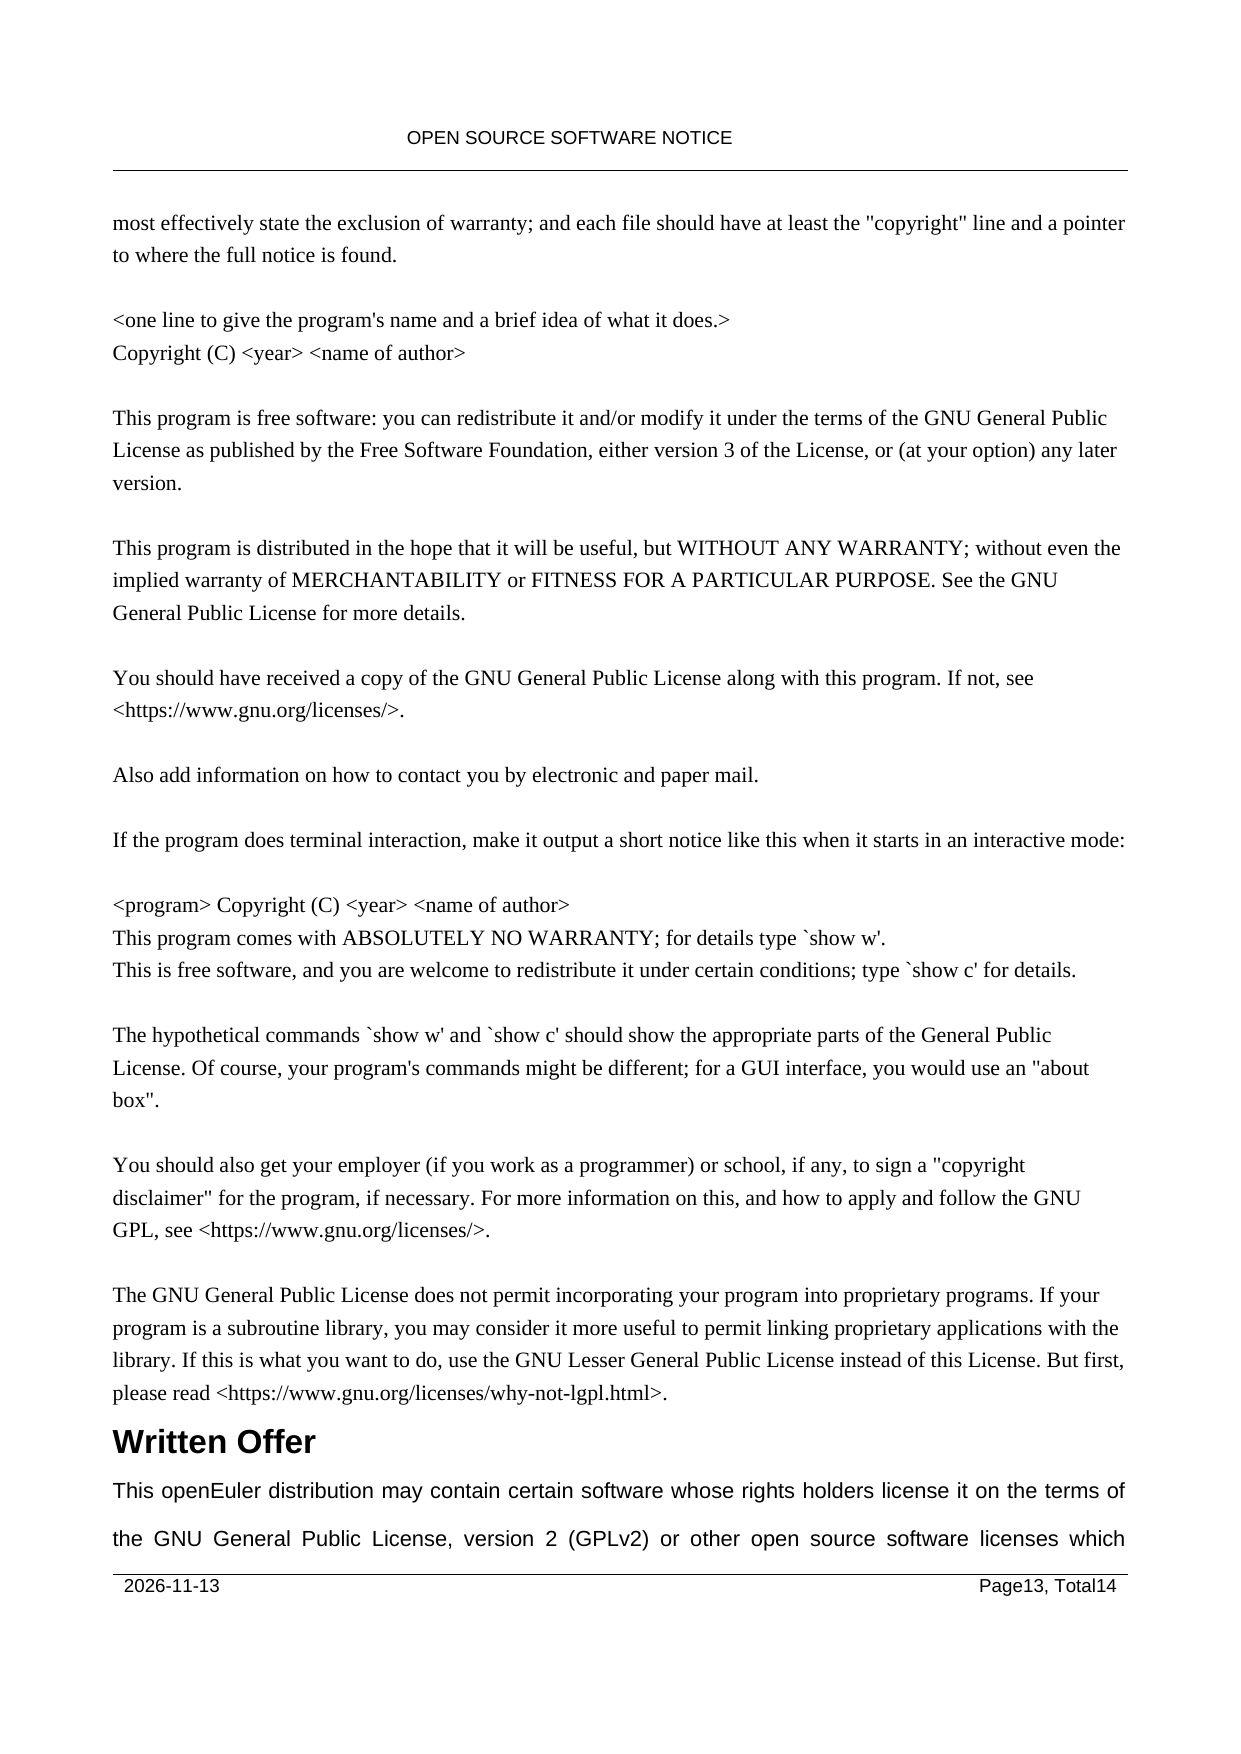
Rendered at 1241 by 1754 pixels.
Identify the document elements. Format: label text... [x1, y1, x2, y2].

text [112, 206, 1128, 1409]
text Written Offer [112, 1409, 1128, 1474]
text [112, 1474, 1128, 1555]
